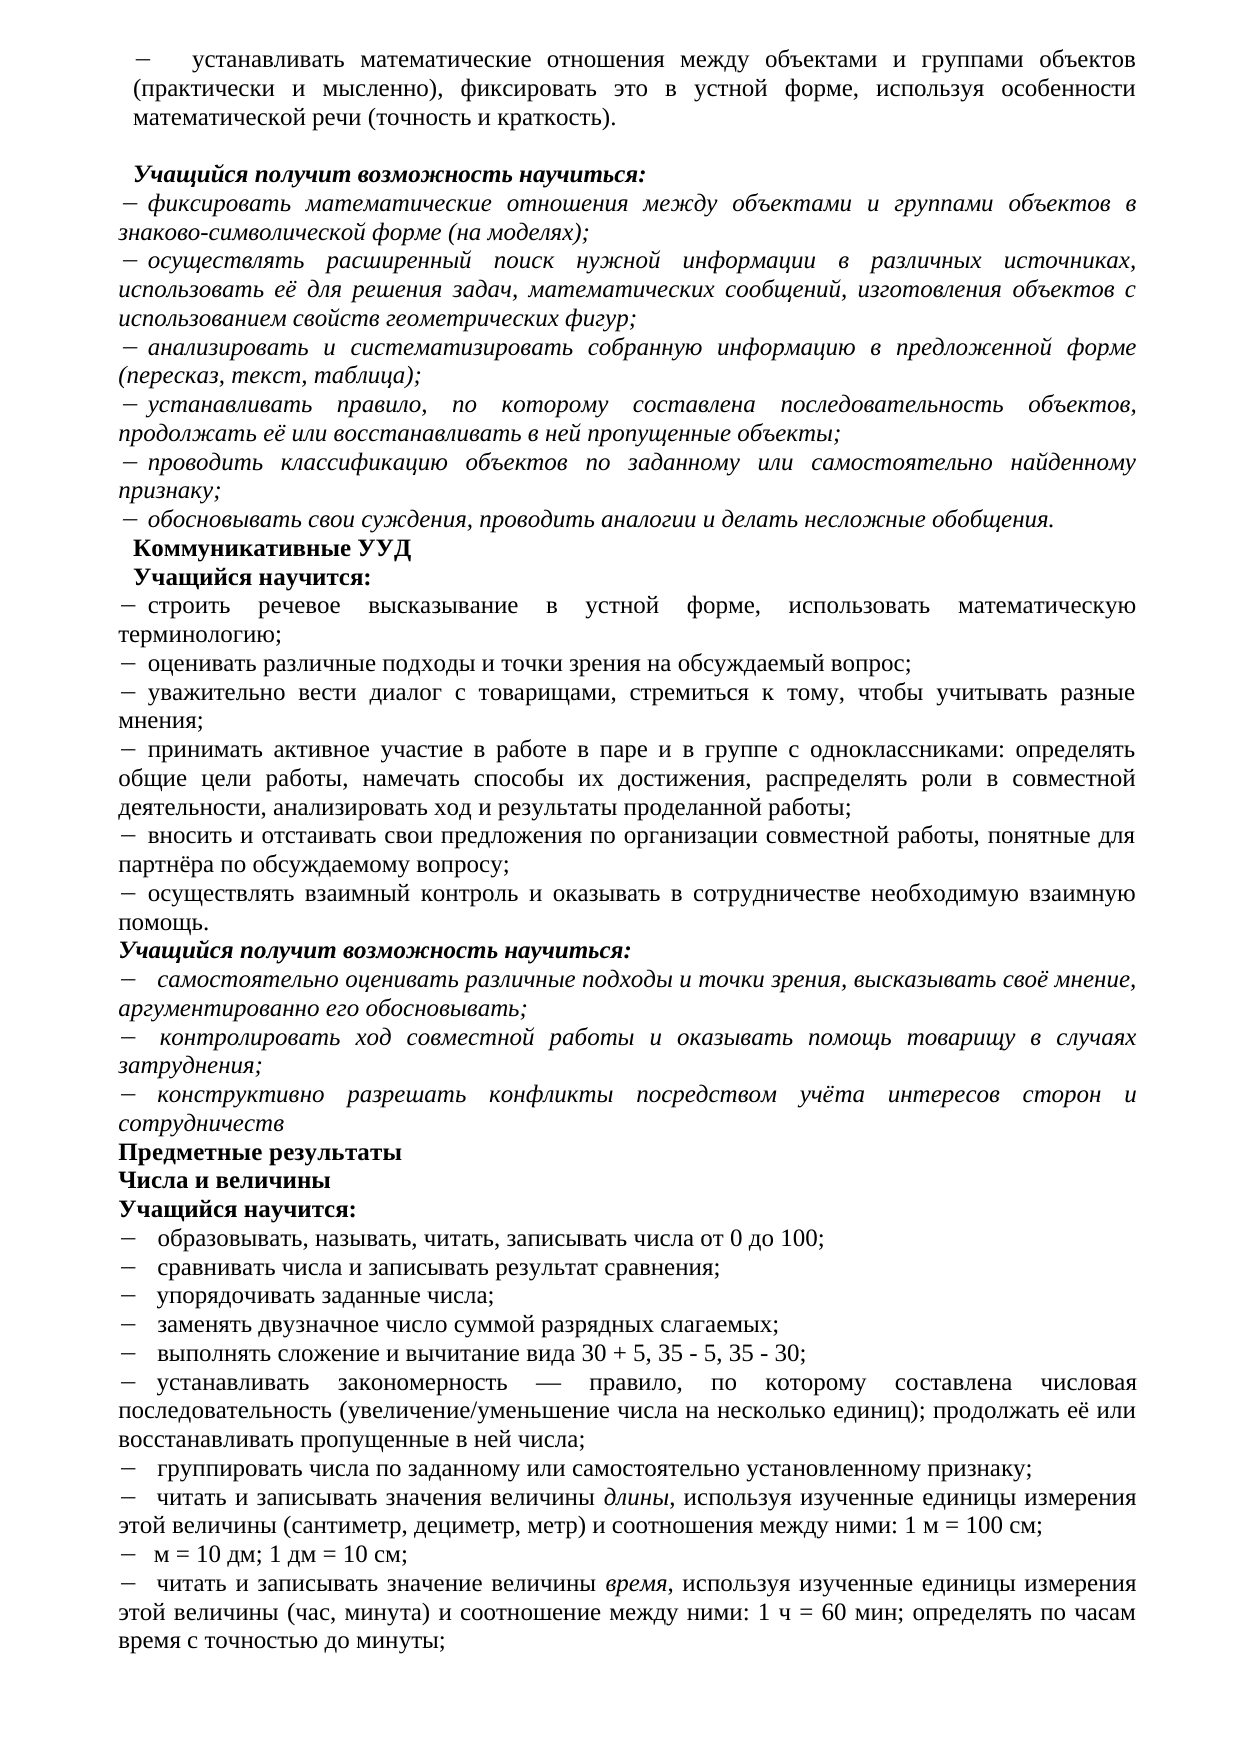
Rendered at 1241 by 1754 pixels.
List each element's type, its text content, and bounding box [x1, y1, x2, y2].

list принимать активное участие в работе в паре и в группе с одноклассниками: определять общие цели работы, намечать способы их достижения, распределять роли в совместной деятельности, анализировать ход и результаты проделанной работы; [118, 734, 1137, 821]
list анализировать и систематизировать собранную информацию в предложенной форме (пересказ, текст, таблица); [118, 332, 1137, 389]
list конструктивно разрешать конфликты посредством учёта интересов сторон и сотрудничеств [118, 1079, 1137, 1137]
list обосновывать свои суждения, проводить аналогии и делать несложные обобщения. [118, 504, 1137, 533]
list заменять двузначное число суммой разрядных слагаемых; [118, 1309, 1137, 1338]
list проводить классификацию объектов по заданному или самостоятельно найденному признаку; [118, 447, 1137, 504]
list контролировать ход совместной работы и оказывать помощь товарищу в случаях затруднения; [118, 1022, 1137, 1079]
list читать и записывать значение величины время, используя изученные единицы измерения этой величины (час, минута) и соотношение между ними: 1 ч = 60 мин; определять по часам время с точностью до минуты; [118, 1568, 1137, 1654]
list устанавливать правило, по которому составлена последовательность объектов, продолжать её или восстанавливать в ней пропущенные объекты; [118, 389, 1137, 447]
list вносить и отстаивать свои предложения по организации совместной работы, понятные для партнёра по обсуждаемому вопросу; [118, 821, 1137, 878]
list сравнивать числа и записывать результат сравнения; [118, 1252, 1137, 1281]
list образовывать, называть, читать, записывать числа от 0 до 100; [118, 1223, 1137, 1252]
list упорядочивать заданные числа; [118, 1281, 1137, 1309]
list оценивать различные подходы и точки зрения на обсуждаемый вопрос; [118, 648, 1137, 677]
list осуществлять взаимный контроль и оказывать в сотрудничестве необходимую взаимную помощь. [118, 878, 1137, 936]
list уважительно вести диалог с товарищами, стремиться к тому, чтобы учитывать разные мнения; [118, 677, 1137, 734]
text Коммуникативные УУД [133, 533, 1137, 562]
text Учащийся научится: [118, 1194, 1137, 1223]
list м = 10 дм; 1 дм = 10 см; [118, 1539, 1137, 1568]
list фиксировать математические отношения между объектами и группами объектов в знаково-символической форме (на моделях); [118, 188, 1137, 246]
text Учащийся научится: [133, 562, 1137, 591]
list устанавливать математические отношения между объектами и группами объектов (практически и мысленно), фиксировать это в устной форме, используя особенности математической речи (точность и краткость). [133, 44, 1137, 131]
text Числа и величины [118, 1166, 1137, 1194]
list осуществлять расширенный поиск нужной информации в различных источниках, использовать её для решения задач, математических сообщений, изготовления объектов с использованием свойств геометрических фигур; [118, 246, 1137, 332]
text Учащийся получит возможность научиться: [133, 159, 1137, 188]
text Предметные результаты [118, 1137, 1137, 1166]
list строить речевое высказывание в устной форме, использовать математическую терминологию; [118, 591, 1137, 648]
list читать и записывать значения величины длины, используя изученные единицы измерения этой величины (сантиметр, дециметр, метр) и соотношения между ними: 1 м = 100 см; [118, 1482, 1137, 1539]
list самостоятельно оценивать различные подходы и точки зрения, высказывать своё мнение, аргументированно его обосновывать; [118, 964, 1137, 1022]
list выполнять сложение и вычитание вида 30 + 5, 35 - 5, 35 - 30; [118, 1338, 1137, 1367]
list группировать числа по заданному или самостоятельно установленному признаку; [118, 1453, 1137, 1482]
list устанавливать закономерность — правило, по которому составлена числовая последовательность (увеличение/уменьшение числа на несколько единиц); продолжать её или восстанавливать пропущенные в ней числа; [118, 1367, 1137, 1453]
text Учащийся получит возможность научиться: [118, 936, 1137, 964]
